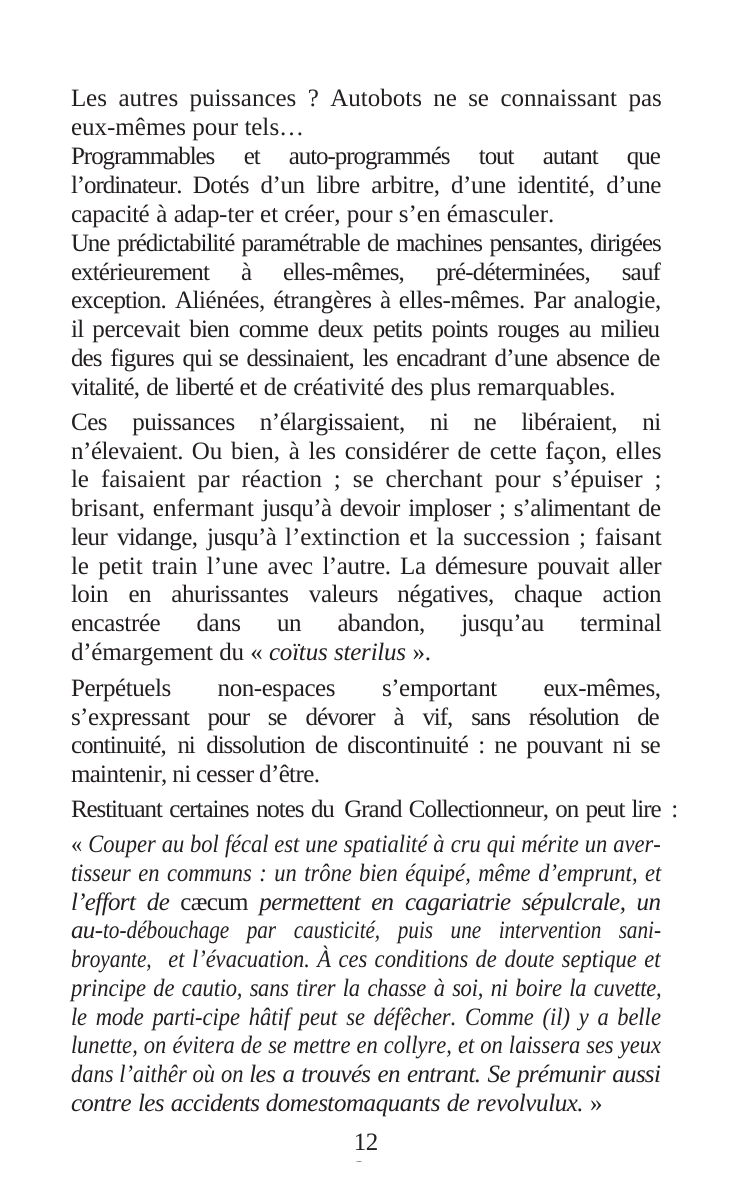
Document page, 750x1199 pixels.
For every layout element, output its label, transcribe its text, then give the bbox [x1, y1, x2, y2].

text Ces puissances n’élargissaient, ni ne libéraient, ni n’élevaient. Ou bien, à les considérer de cette façon, elles le faisaient par réaction ; se cherchant pour s’épuiser ; brisant, enfermant jusqu’à devoir imploser ; s’alimentant de leur vidange, jusqu’à l’extinction et la succession ; faisant le petit train l’une avec l’autre. La démesure pouvait aller loin en ahurissantes valeurs négatives, chaque action encastrée dans un abandon, jusqu’au terminal d’émargement du « coïtus sterilus ». [71, 407, 662, 666]
text Les autres puissances ? Autobots ne se connaissant pas eux-mêmes pour tels… [71, 83, 662, 141]
text Restituant certaines notes du Grand Collectionneur, on peut lire : [71, 794, 712, 823]
text « Couper au bol fécal est une spatialité à cru qui mérite un aver-tisseur en communs : un trône bien équipé, même d’emprunt, et l’effort de cæcum permettent en cagariatrie sépulcrale, un au-to-débouchage par causticité, puis une intervention sani-broyante, et l’évacuation. À ces conditions de doute septique et principe de cautio, sans tirer la chasse à soi, ni boire la cuvette, le mode parti-cipe hâtif peut se défêcher. Comme (il) y a belle lunette, on évitera de se mettre en collyre, et on laissera ses yeux dans l’aithêr où on les a trouvés en entrant. Se prémunir aussi contre les accidents domestomaquants de revolvulux. » [71, 829, 662, 1117]
text Programmables et auto-programmés tout autant que l’ordinateur. Dotés d’un libre arbitre, d’une identité, d’une capacité à adap-ter et créer, pour s’en émasculer. [71, 141, 662, 227]
text Une prédictabilité paramétrable de machines pensantes, dirigées extérieurement à elles-mêmes, pré-déterminées, sauf exception. Aliénées, étrangères à elles-mêmes. Par analogie, il percevait bien comme deux petits points rouges au milieu des figures qui se dessinaient, les encadrant d’une absence de vitalité, de liberté et de créativité des plus remarquables. [71, 228, 661, 400]
text Perpétuels non-espaces s’emportant eux-mêmes, s’expressant pour se dévorer à vif, sans résolution de continuité, ni dissolution de discontinuité : ne pouvant ni se maintenir, ni cesser d’être. [71, 673, 661, 788]
